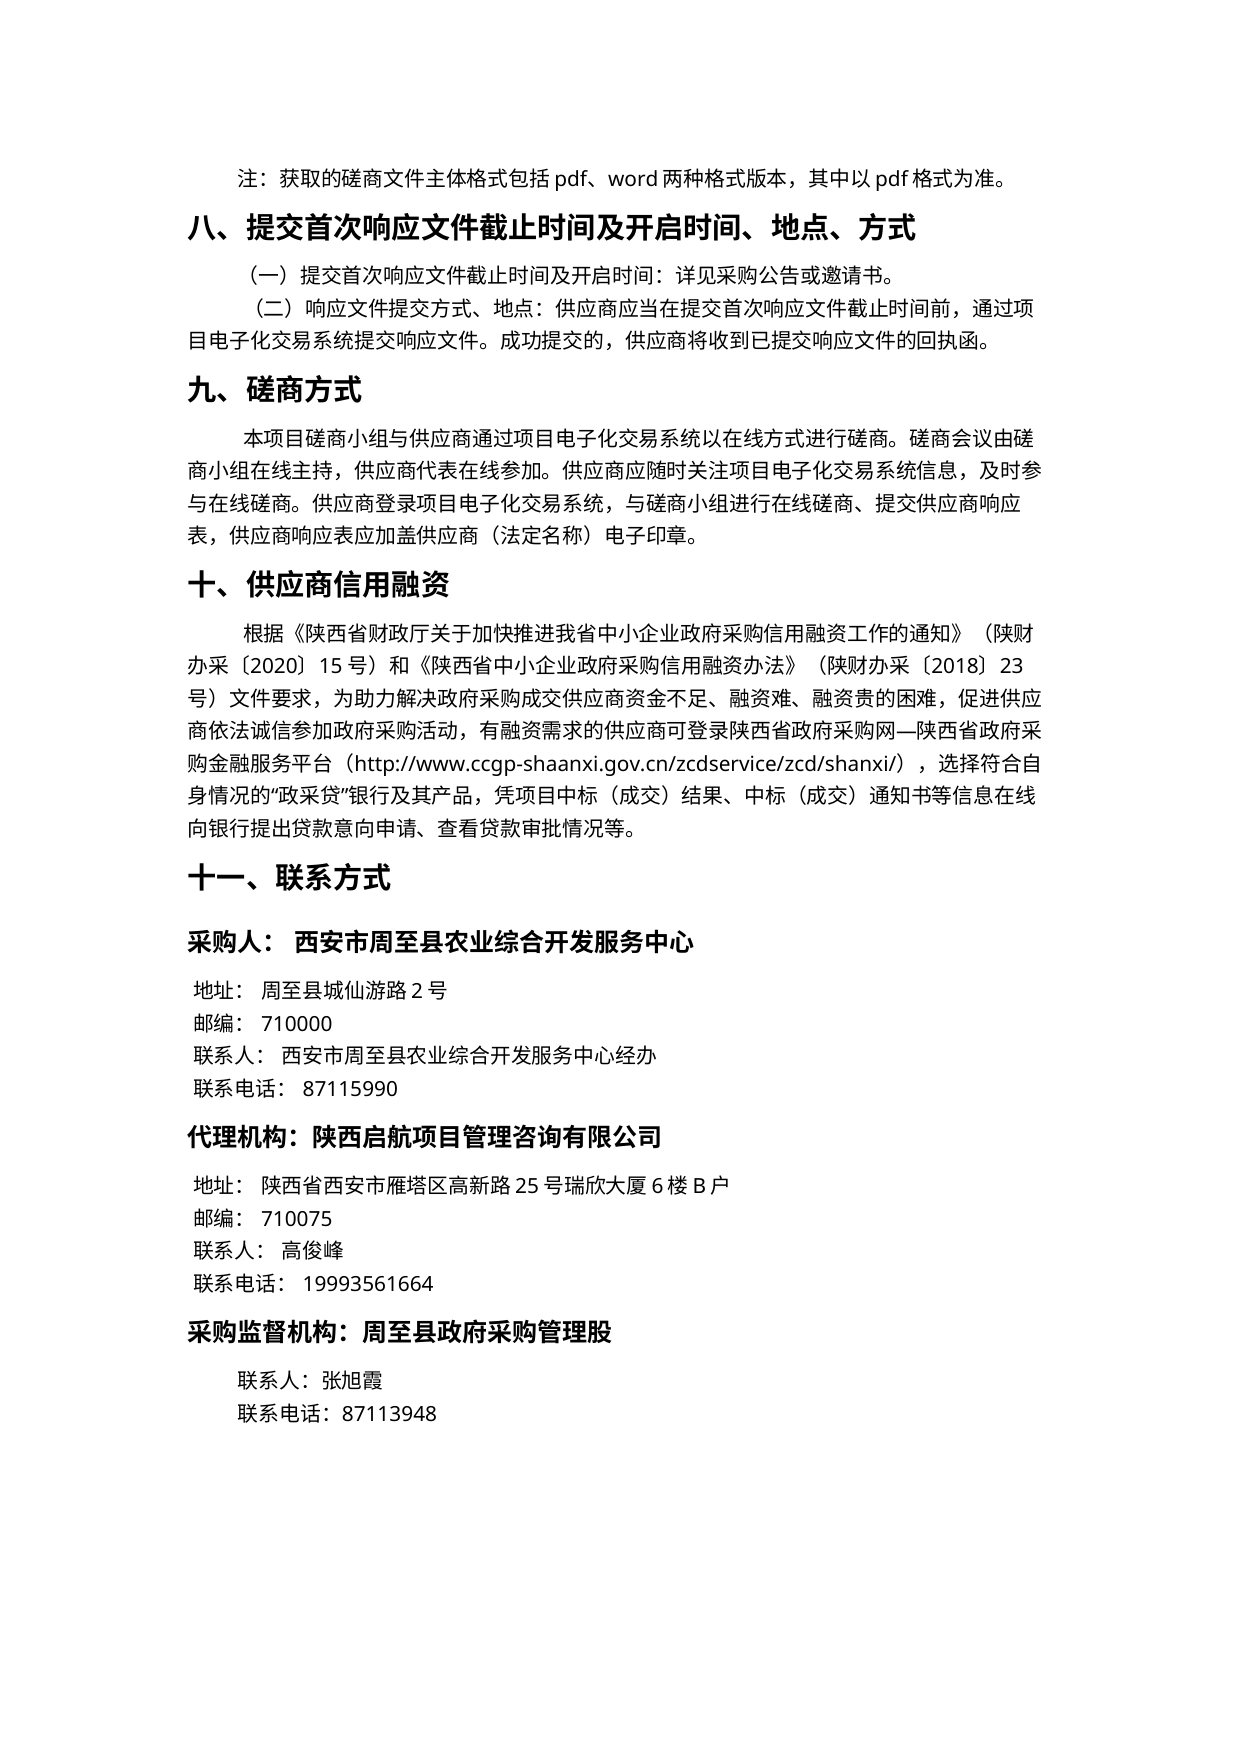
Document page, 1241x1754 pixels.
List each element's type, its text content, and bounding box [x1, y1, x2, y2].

text 代理机构：陕西启航项目管理咨询有限公司 [187, 1104, 1053, 1169]
text 地址： 陕西省西安市雁塔区高新路25号瑞欣大厦6楼B户 [187, 1169, 1053, 1202]
text 联系人： 西安市周至县农业综合开发服务中心经办 [187, 1039, 1053, 1072]
text （二）响应文件提交方式、地点：供应商应当在提交首次响应文件截止时间前，通过项目电子化交易系统提交响应文件。成功提交的，供应商将收到已提交响应文件的回执函。 [187, 292, 1053, 357]
text 本项目磋商小组与供应商通过项目电子化交易系统以在线方式进行磋商。磋商会议由磋商小组在线主持，供应商代表在线参加。供应商应随时关注项目电子化交易系统信息，及时参与在线磋商。供应商登录项目电子化交易系统，与磋商小组进行在线磋商、提交供应商响应表，供应商响应表应加盖供应商（法定名称）电子印章。 [187, 422, 1053, 552]
text 联系电话： 19993561664 [187, 1267, 1053, 1299]
text 根据《陕西省财政厅关于加快推进我省中小企业政府采购信用融资工作的通知》（陕财办采〔2020〕15 号）和《陕西省中小企业政府采购信用融资办法》（陕财办采〔2018〕23 号）文件要求，为助力解决政府采购成交供应商资金不足、融资难、融资贵的困难，促进供应商依法诚信参加政府采购活动，有融资需求的供应商可登录陕西省政府采购网—陕西省政府采购金融服务平台（http://www.ccgp-shaanxi.gov.cn/zcdservice/zcd/shanxi/），选择符合自身情况的“政采贷”银行及其产品，凭项目中标（成交）结果、中标（成交）通知书等信息在线向银行提出贷款意向申请、查看贷款审批情况等。 [187, 617, 1053, 844]
text 采购监督机构：周至县政府采购管理股 [187, 1299, 1053, 1364]
text 采购人： 西安市周至县农业综合开发服务中心 [187, 909, 1053, 974]
text 十、供应商信用融资 [187, 552, 1053, 617]
text 联系电话： 87115990 [187, 1072, 1053, 1104]
text 九、磋商方式 [187, 357, 1053, 422]
text 八、提交首次响应文件截止时间及开启时间、地点、方式 [187, 194, 1053, 259]
text 联系电话：87113948 [187, 1397, 1053, 1429]
text 地址： 周至县城仙游路2号 [187, 974, 1053, 1007]
text 联系人： 高俊峰 [187, 1234, 1053, 1267]
text （一）提交首次响应文件截止时间及开启时间：详见采购公告或邀请书。 [187, 259, 1053, 292]
text 邮编： 710000 [187, 1007, 1053, 1039]
text 十一、联系方式 [187, 844, 1053, 909]
text 联系人：张旭霞 [187, 1364, 1053, 1397]
text 注：获取的磋商文件主体格式包括pdf、word两种格式版本，其中以pdf格式为准。 [187, 162, 1053, 194]
text 邮编： 710075 [187, 1202, 1053, 1234]
